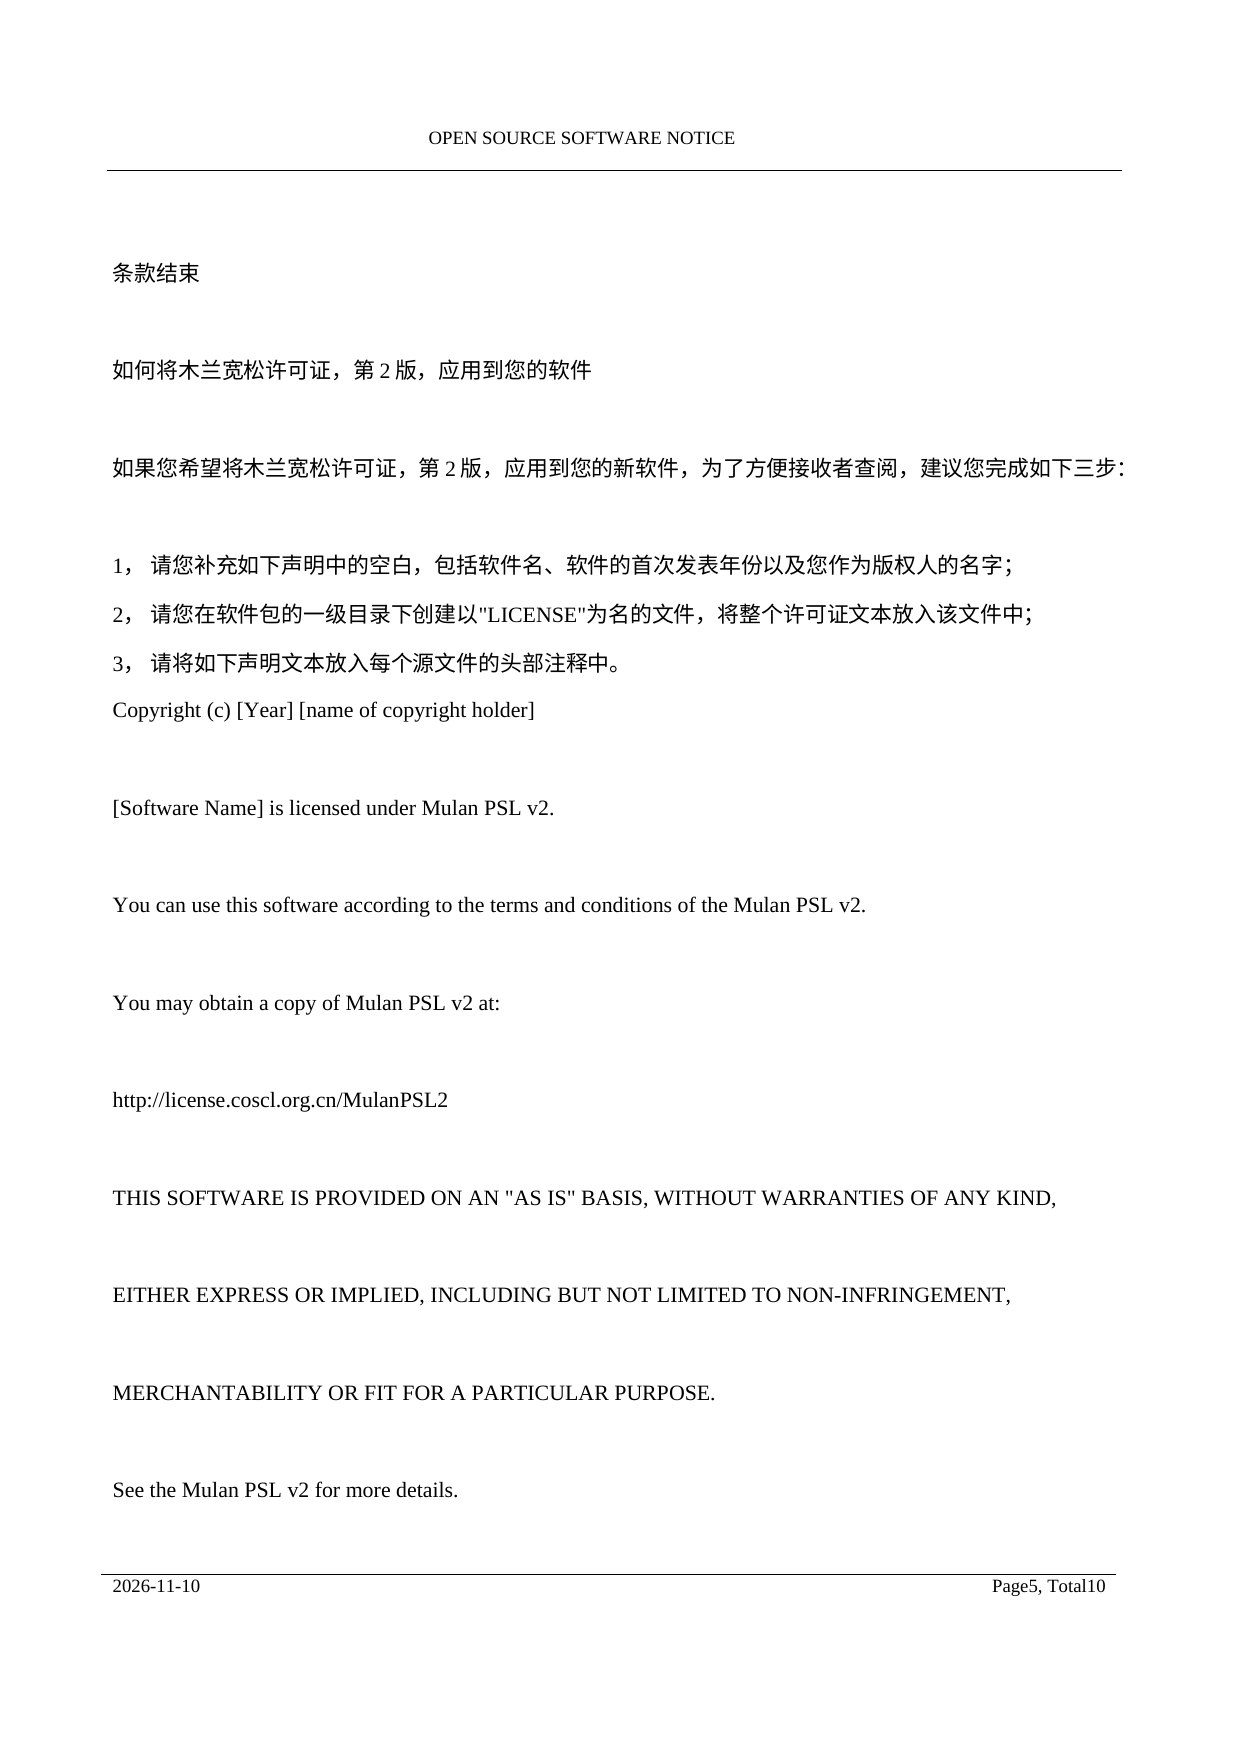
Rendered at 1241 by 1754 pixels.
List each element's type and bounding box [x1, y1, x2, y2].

text [112, 206, 1128, 1506]
